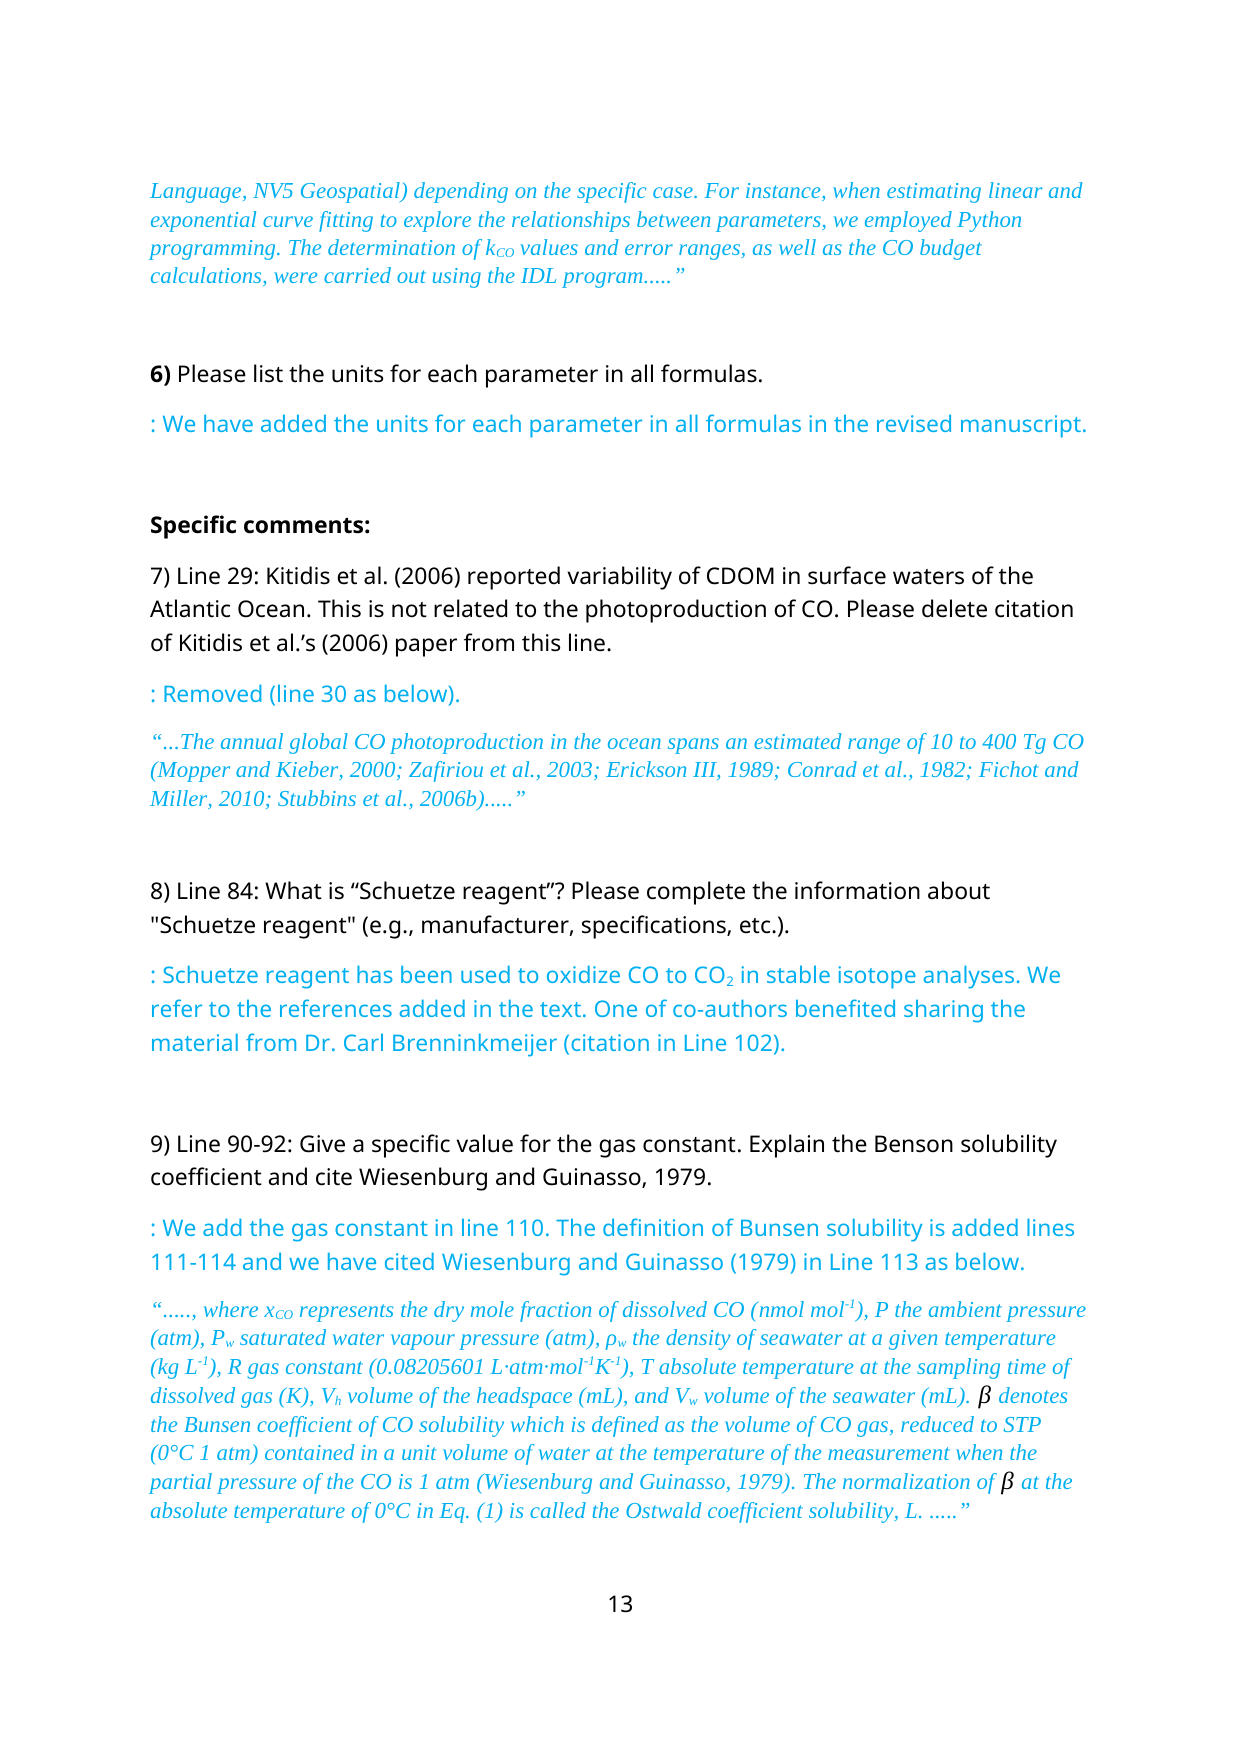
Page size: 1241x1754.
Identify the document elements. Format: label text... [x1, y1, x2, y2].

text : Schuetze reagent has been used to oxidize CO to CO2 in stable isotope analyses. We refer to the references added in the text. One of co-authors benefited sharing the material from Dr. Carl Brenninkmeijer (citation in Line 102). [150, 959, 1090, 1058]
text “...The annual global CO photoproduction in the ocean spans an estimated range of 10 to 400 Tg CO (Mopper and Kieber, 2000; Zafiriou et al., 2003; Erickson III, 1989; Conrad et al., 1982; Fichot and Miller, 2010; Stubbins et al., 2006b).....” [150, 728, 1090, 811]
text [150, 177, 1090, 289]
text : We add the gas constant in line 110. The definition of Bunsen solubility is added lines 111-114 and we have cited Wiesenburg and Guinasso (1979) in Line 113 as below. [150, 1212, 1090, 1277]
text 8) Line 84: What is “Schuetze reagent”? Please complete the information about "Schuetze reagent" (e.g., manufacturer, specifications, etc.). [150, 875, 1090, 940]
text 9) Line 90-92: Give a specific value for the gas constant. Explain the Benson solubility coefficient and cite Wiesenburg and Guinasso, 1979. [150, 1128, 1090, 1193]
text Specific comments: [150, 509, 1090, 541]
text 7) Line 29: Kitidis et al. (2006) reported variability of CDOM in surface waters of the Atlantic Ocean. This is not related to the photoproduction of CO. Please delete citation of Kitidis et al.’s (2006) paper from this line. [150, 560, 1090, 658]
text 6) Please list the units for each parameter in all formulas. [150, 358, 1090, 389]
text : We have added the units for each parameter in all formulas in the revised manuscript. [150, 408, 1090, 440]
text : Removed (line 30 as below). [150, 678, 1090, 709]
text “....., where xCO represents the dry mole fraction of dissolved CO (nmol mol-1), P the ambient pressure (atm), Pw saturated water vapour pressure (atm), ρw the density of seawater at a given temperature (kg L-1), R gas constant (0.08205601 L·atm·mol-1K-1), T absolute temperature at the sampling time of dissolved gas (K), Vh volume of the headspace (mL), and Vw volume of the seawater (mL). denotes the Bunsen coefficient of CO solubility which is defined as the volume of CO gas, reduced to STP (0°C 1 atm) contained in a unit volume of water at the temperature of the measurement when the partial pressure of the CO is 1 atm (Wiesenburg and Guinasso, 1979). The normalization of at the absolute temperature of 0°C in Eq. (1) is called the Ostwald coefficient solubility, L. .....” [150, 1296, 1090, 1524]
